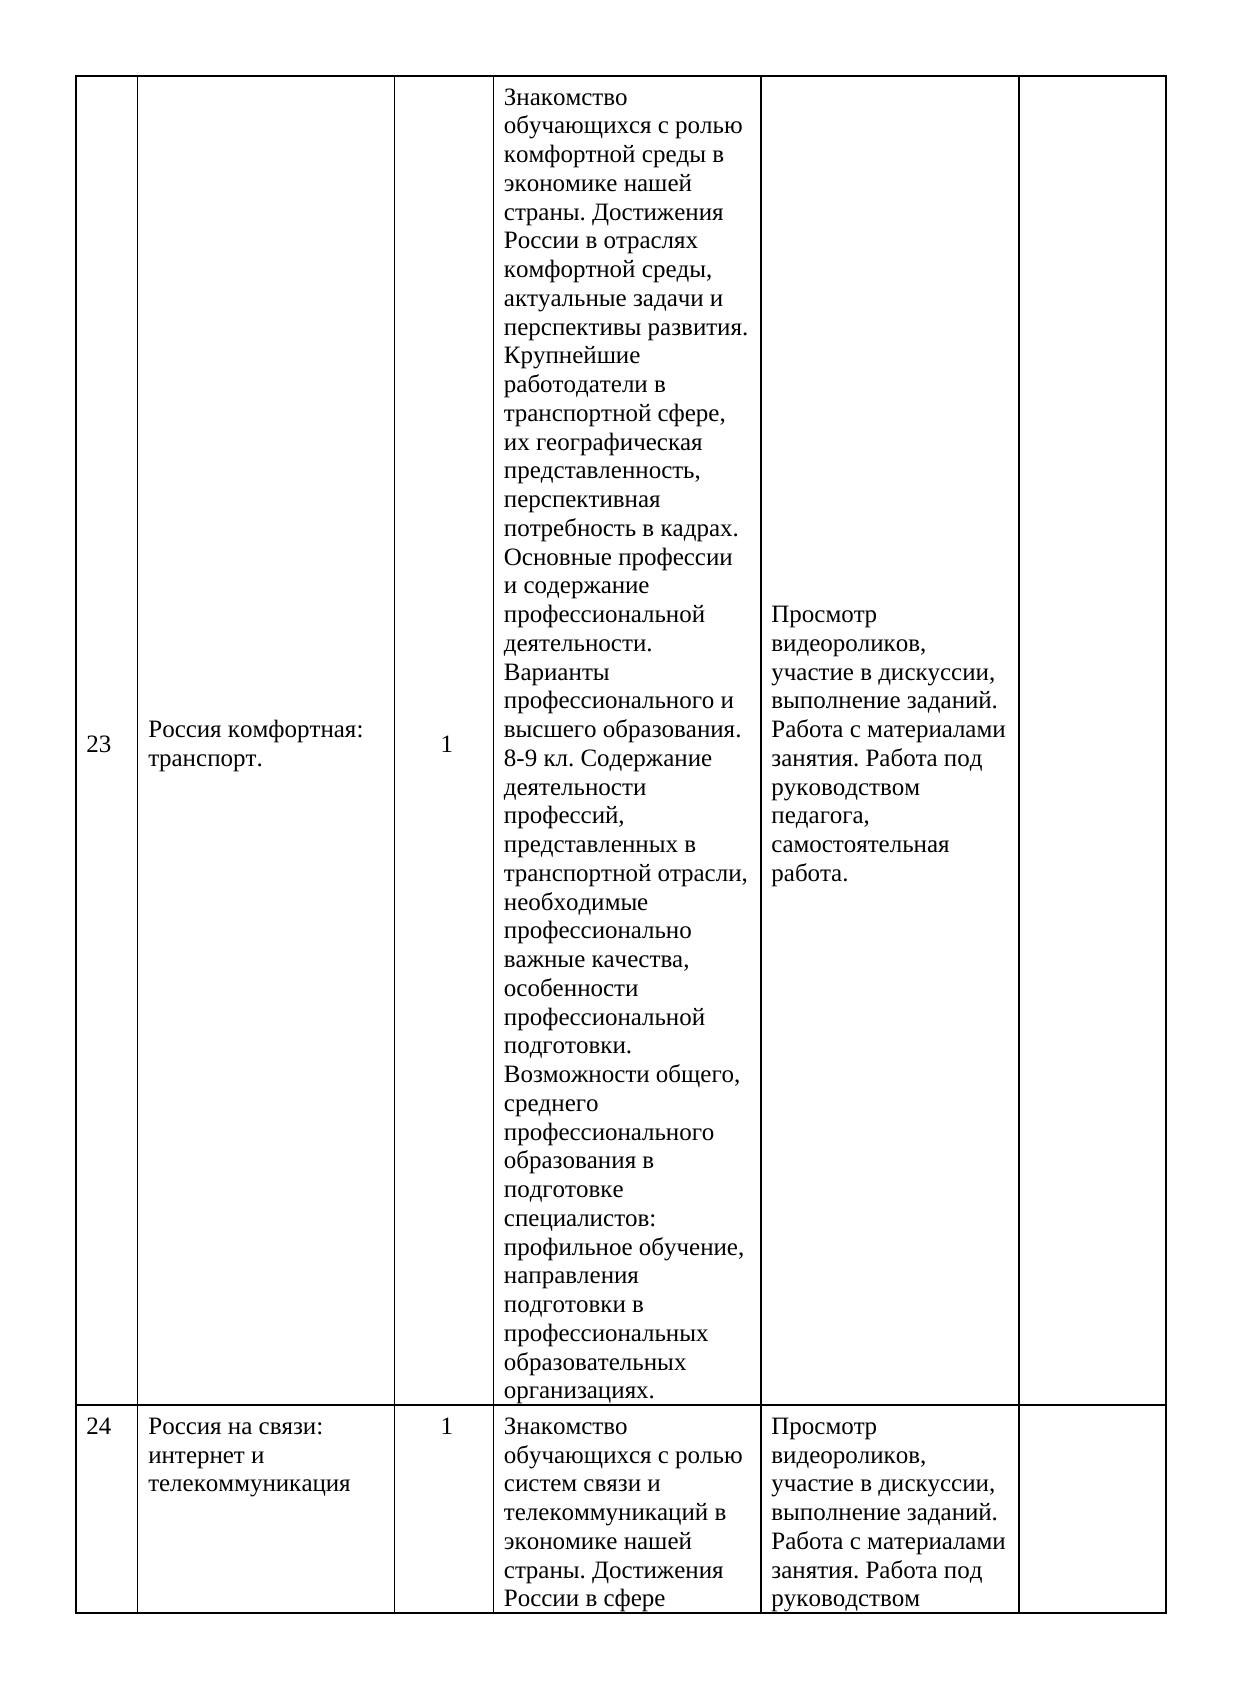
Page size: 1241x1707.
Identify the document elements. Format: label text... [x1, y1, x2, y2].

table_cell Россия комфортная: транспорт. [138, 77, 394, 1404]
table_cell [762, 1406, 1018, 1612]
table_cell Знакомство обучающихся с ролью комфортной среды в экономике нашей страны. Достижения России в отраслях комфортной среды, актуальные задачи и перспективы развития. Крупнейшие работодатели в транспортной сфере, их географическая представленность, перспективная потребность в кадрах. Основные профессии и содержание профессиональной деятельности. Варианты профессионального и высшего образования. 8-9 кл. Содержание деятельности профессий, представленных в транспортной отрасли, необходимые профессионально важные качества, особенности профессиональной подготовки. Возможности общего, среднего профессионального образования в подготовке специалистов: профильное обучение, направления подготовки в профессиональных образовательных организациях. [494, 77, 760, 1404]
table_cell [494, 1406, 760, 1612]
table_cell 23 [77, 77, 137, 1404]
table_cell 1 [395, 77, 493, 1404]
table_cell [138, 1406, 394, 1612]
table_cell 24 [77, 1406, 137, 1612]
table_cell 1 [395, 1406, 493, 1612]
table_cell [1020, 77, 1165, 1404]
table_cell [1020, 1406, 1165, 1612]
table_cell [762, 77, 1018, 1404]
